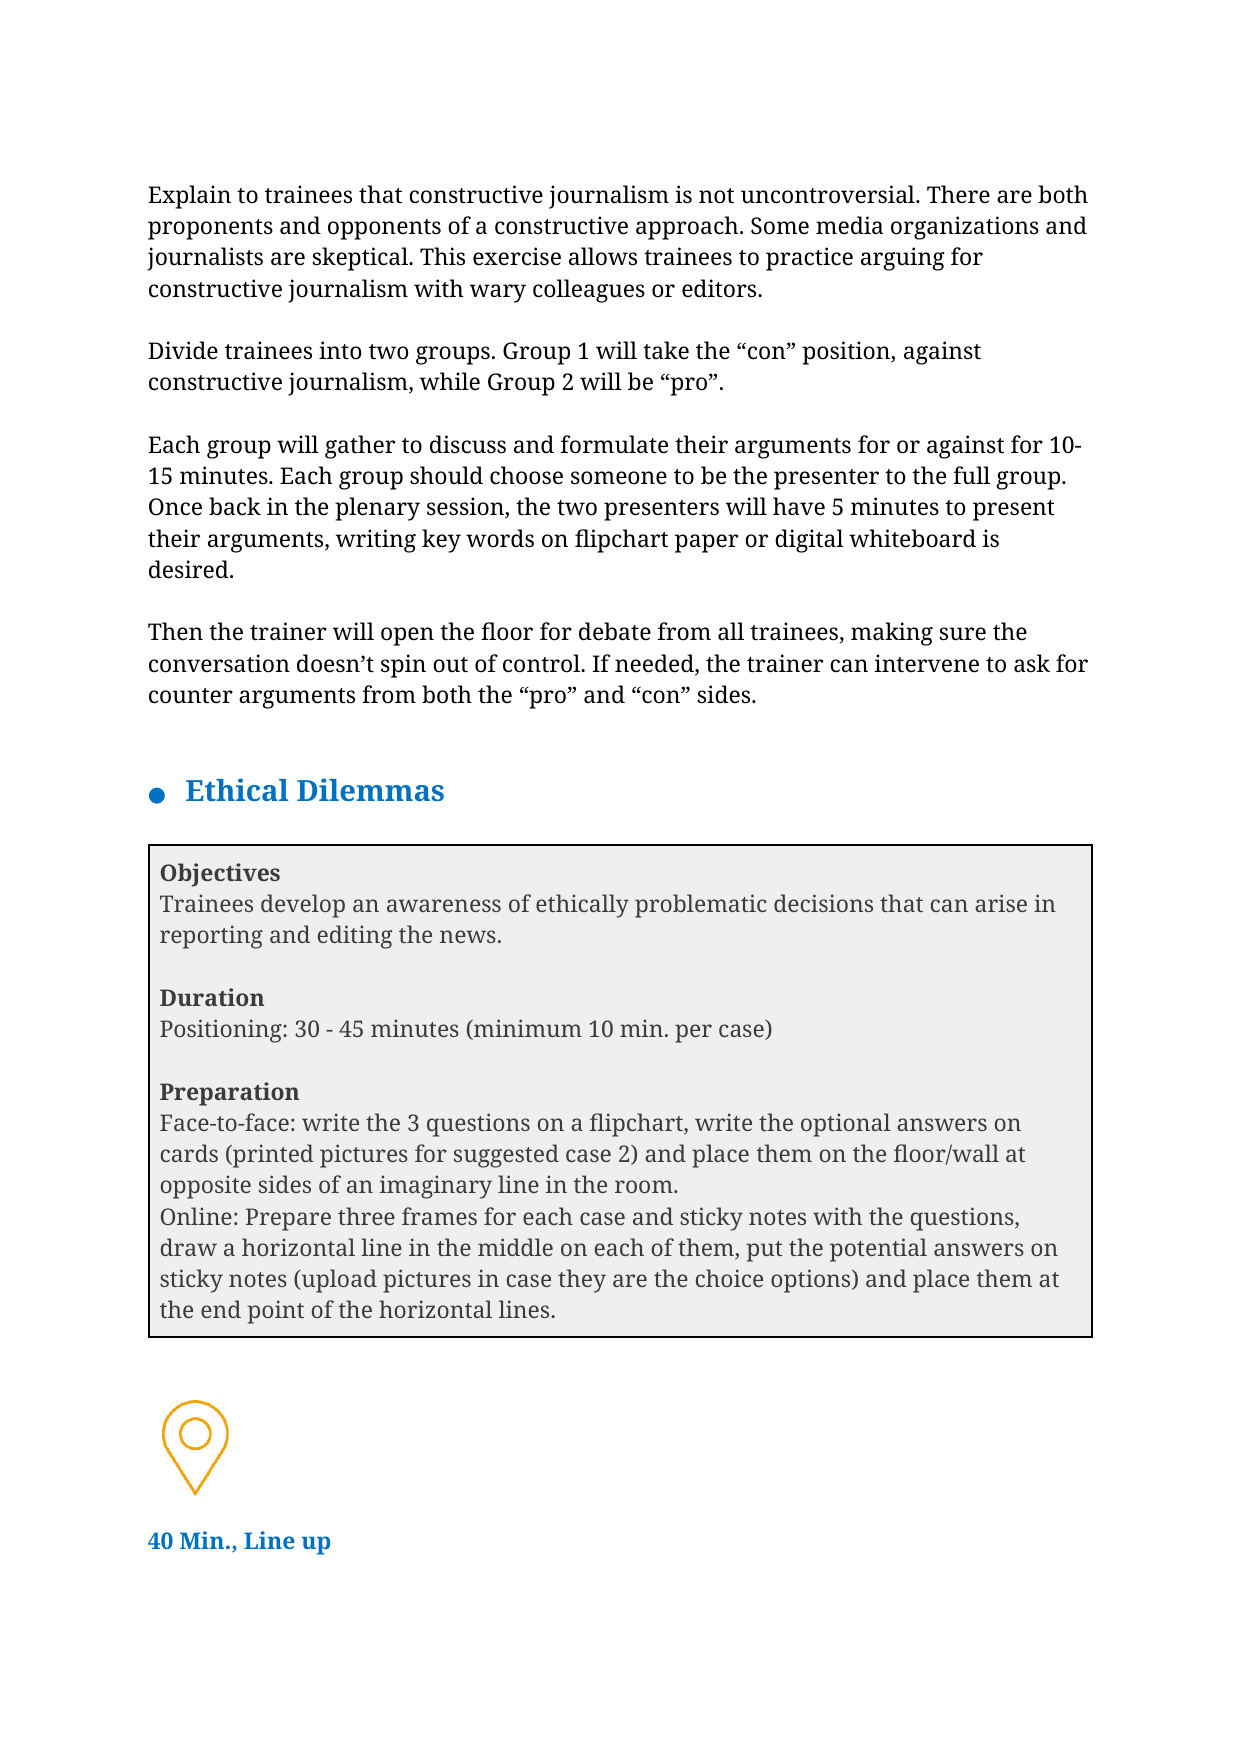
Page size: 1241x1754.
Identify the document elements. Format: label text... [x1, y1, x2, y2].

table_header Objectives Trainees develop an awareness of ethically problematic decisions that can arise in reporting and editing the news. Duration Positioning: 30 - 45 minutes (minimum 10 min. per case) Preparation Face-to-face: write the 3 questions on a flipchart, write the optional answers on cards (printed pictures for suggested case 2) and place them on the floor/wall at opposite sides of an imaginary line in the room. Online: Prepare three frames for each case and sticky notes with the questions, draw a horizontal line in the middle on each of them, put the potential answers on sticky notes (upload pictures in case they are the choice options) and place them at the end point of the horizontal lines. [150, 846, 1091, 1336]
text Divide trainees into two groups. Group 1 will take the “con” position, against constructive journalism, while Group 2 will be “pro”. [148, 335, 1093, 398]
text Each group will gather to discuss and formulate their arguments for or against for 10-15 minutes. Each group should choose someone to be the presenter to the full group. Once back in the plenary session, the two presenters will have 5 minutes to present their arguments, writing key words on flipchart paper or digital whiteboard is desired. [148, 429, 1093, 585]
text 40 Min., Line up [148, 1525, 1093, 1556]
picture [147, 1400, 243, 1496]
text Explain to trainees that constructive journalism is not uncontroversial. There are both proponents and opponents of a constructive approach. Some media organizations and journalists are skeptical. This exercise allows trainees to practice arguing for constructive journalism with wary colleagues or editors. [148, 179, 1093, 304]
text Then the trainer will open the floor for debate from all trainees, making sure the conversation doesn’t spin out of control. If needed, the trainer can intervene to ask for counter arguments from both the “pro” and “con” sides. [148, 616, 1093, 710]
list Ethical Dilemmas [148, 770, 1093, 813]
